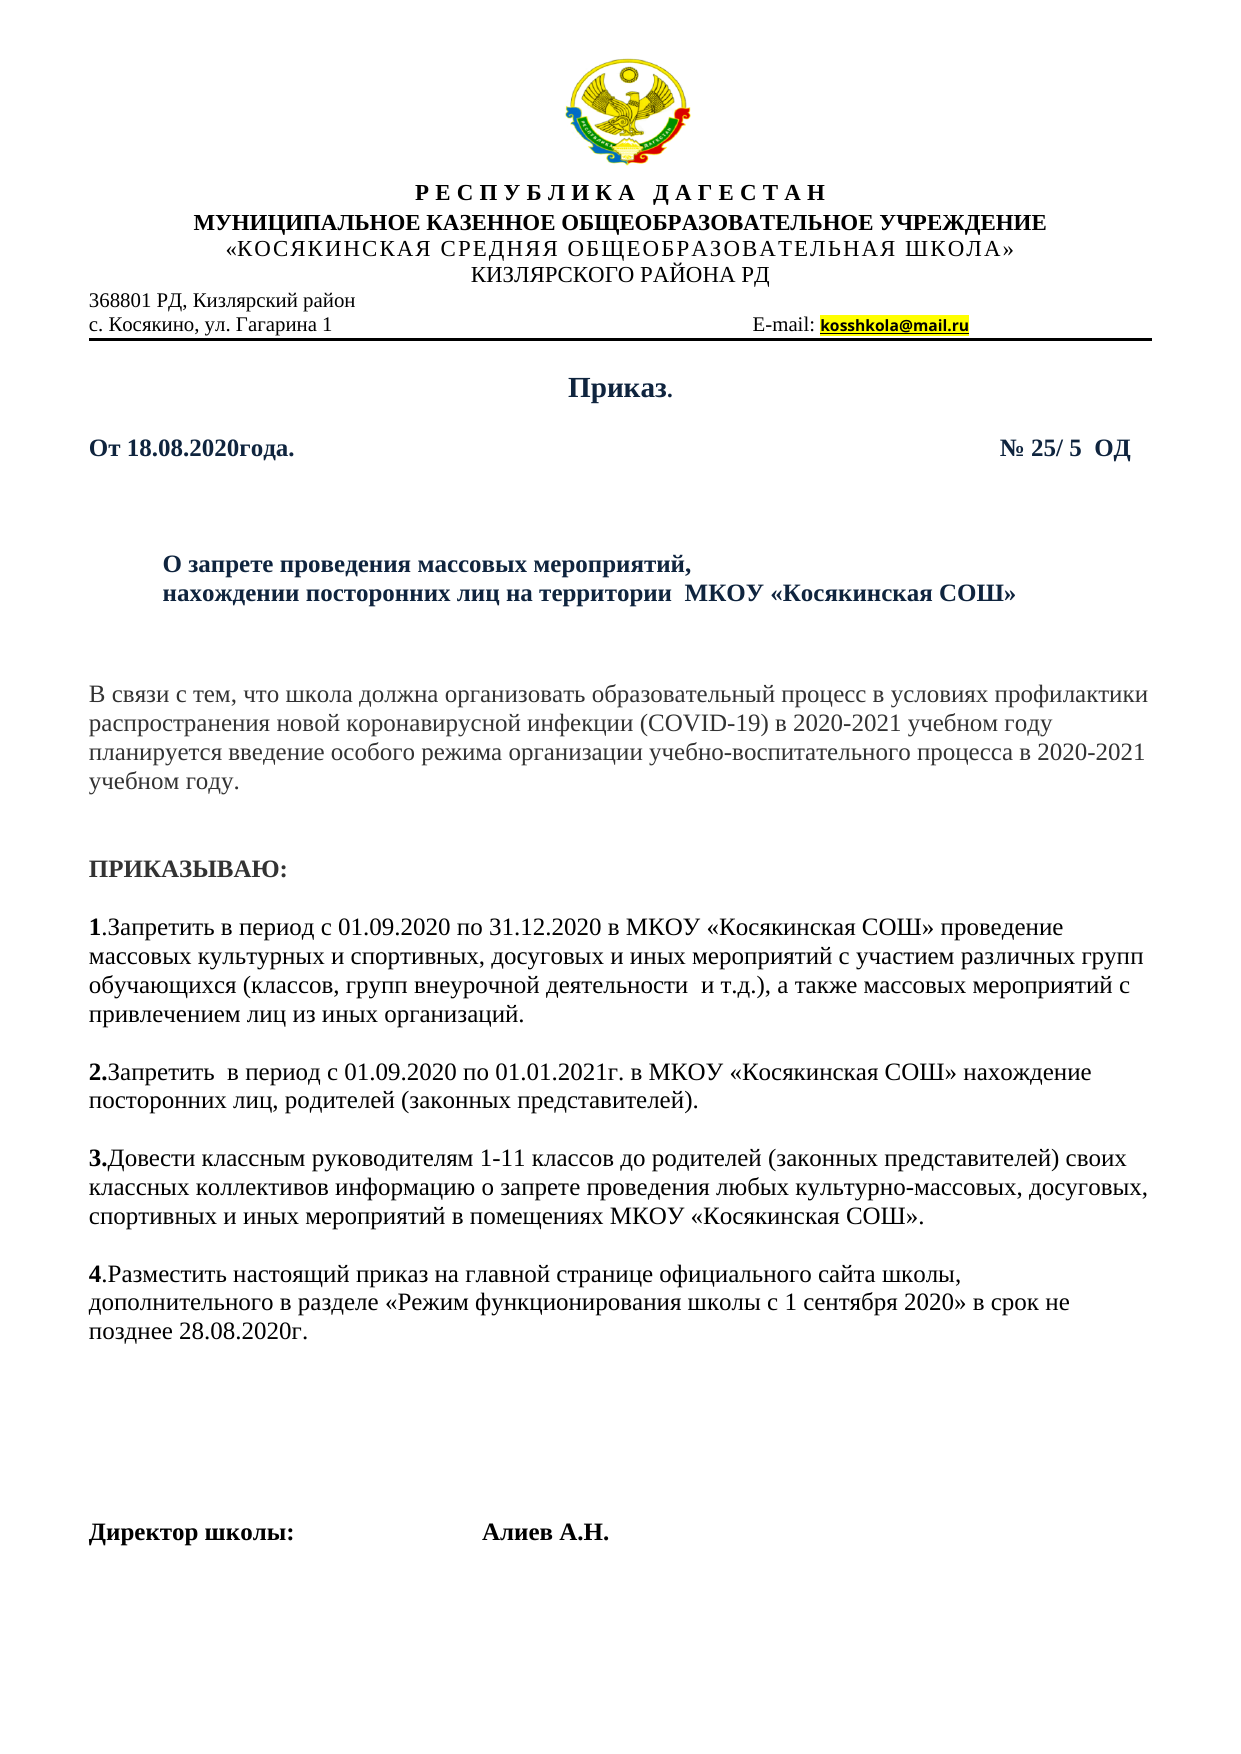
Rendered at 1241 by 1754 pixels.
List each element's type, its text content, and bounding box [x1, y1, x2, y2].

text В связи с тем, что школа должна организовать образовательный процесс в условиях профилактики распространения новой коронавирусной инфекции (COVID-19) в 2020-2021 учебном году планируется введение особого режима организации учебно-воспитательного процесса в 2020-2021 учебном году. [89, 679, 1152, 794]
picture [559, 54, 695, 169]
text КИЗЛЯРСКОГО РАЙОНА РД [89, 261, 1152, 288]
text От 18.08.2020года. № 25/ 5 ОД [89, 433, 1152, 462]
text 3.Довести классным руководителям 1-11 классов до родителей (законных представителей) своих классных коллективов информацию о запрете проведения любых культурно-массовых, досуговых, спортивных и иных мероприятий в помещениях МКОУ «Косякинская СОШ». [89, 1143, 1152, 1229]
text 4.Разместить настоящий приказ на главной странице официального сайта школы, дополнительного в разделе «Режим функционирования школы с 1 сентября 2020» в срок не позднее 28.08.2020г. [89, 1259, 1152, 1345]
text РЕСПУБЛИКА ДАГЕСТАН [89, 178, 1152, 205]
text нахождении посторонних лиц на территории МКОУ «Косякинская СОШ» [89, 578, 1152, 635]
text 2.Запретить в период с 01.09.2020 по 01.01.2021г. в МКОУ «Косякинская СОШ» нахождение посторонних лиц, родителей (законных представителей). [89, 1057, 1152, 1114]
text ПРИКАЗЫВАЮ: [89, 854, 1152, 883]
text Директор школы: Алиев А.Н. [89, 1517, 1152, 1546]
text О запрете проведения массовых мероприятий, [89, 549, 1152, 578]
text c. Косякино, ул. Гагарина 1 Е-mail: kosshkola@mail.ru [89, 312, 1152, 338]
text МУНИЦИПАЛЬНОЕ КАЗЕННОЕ ОБЩЕОБРАЗОВАТЕЛЬНОЕ УЧРЕЖДЕНИЕ [89, 209, 1152, 235]
text Приказ. [89, 370, 1152, 404]
text 368801 РД, Кизлярский район [89, 288, 1152, 312]
text 1.Запретить в период с 01.09.2020 по 31.12.2020 в МКОУ «Косякинская СОШ» проведение массовых культурных и спортивных, досуговых и иных мероприятий с участием различных групп обучающихся (классов, групп внеурочной деятельности и т.д.), а также массовых мероприятий с привлечением лиц из иных организаций. [89, 912, 1152, 1027]
text «КОСЯКИНСКАЯ СРЕДНЯЯ ОБЩЕОБРАЗОВАТЕЛЬНАЯ ШКОЛА» [89, 235, 1152, 261]
